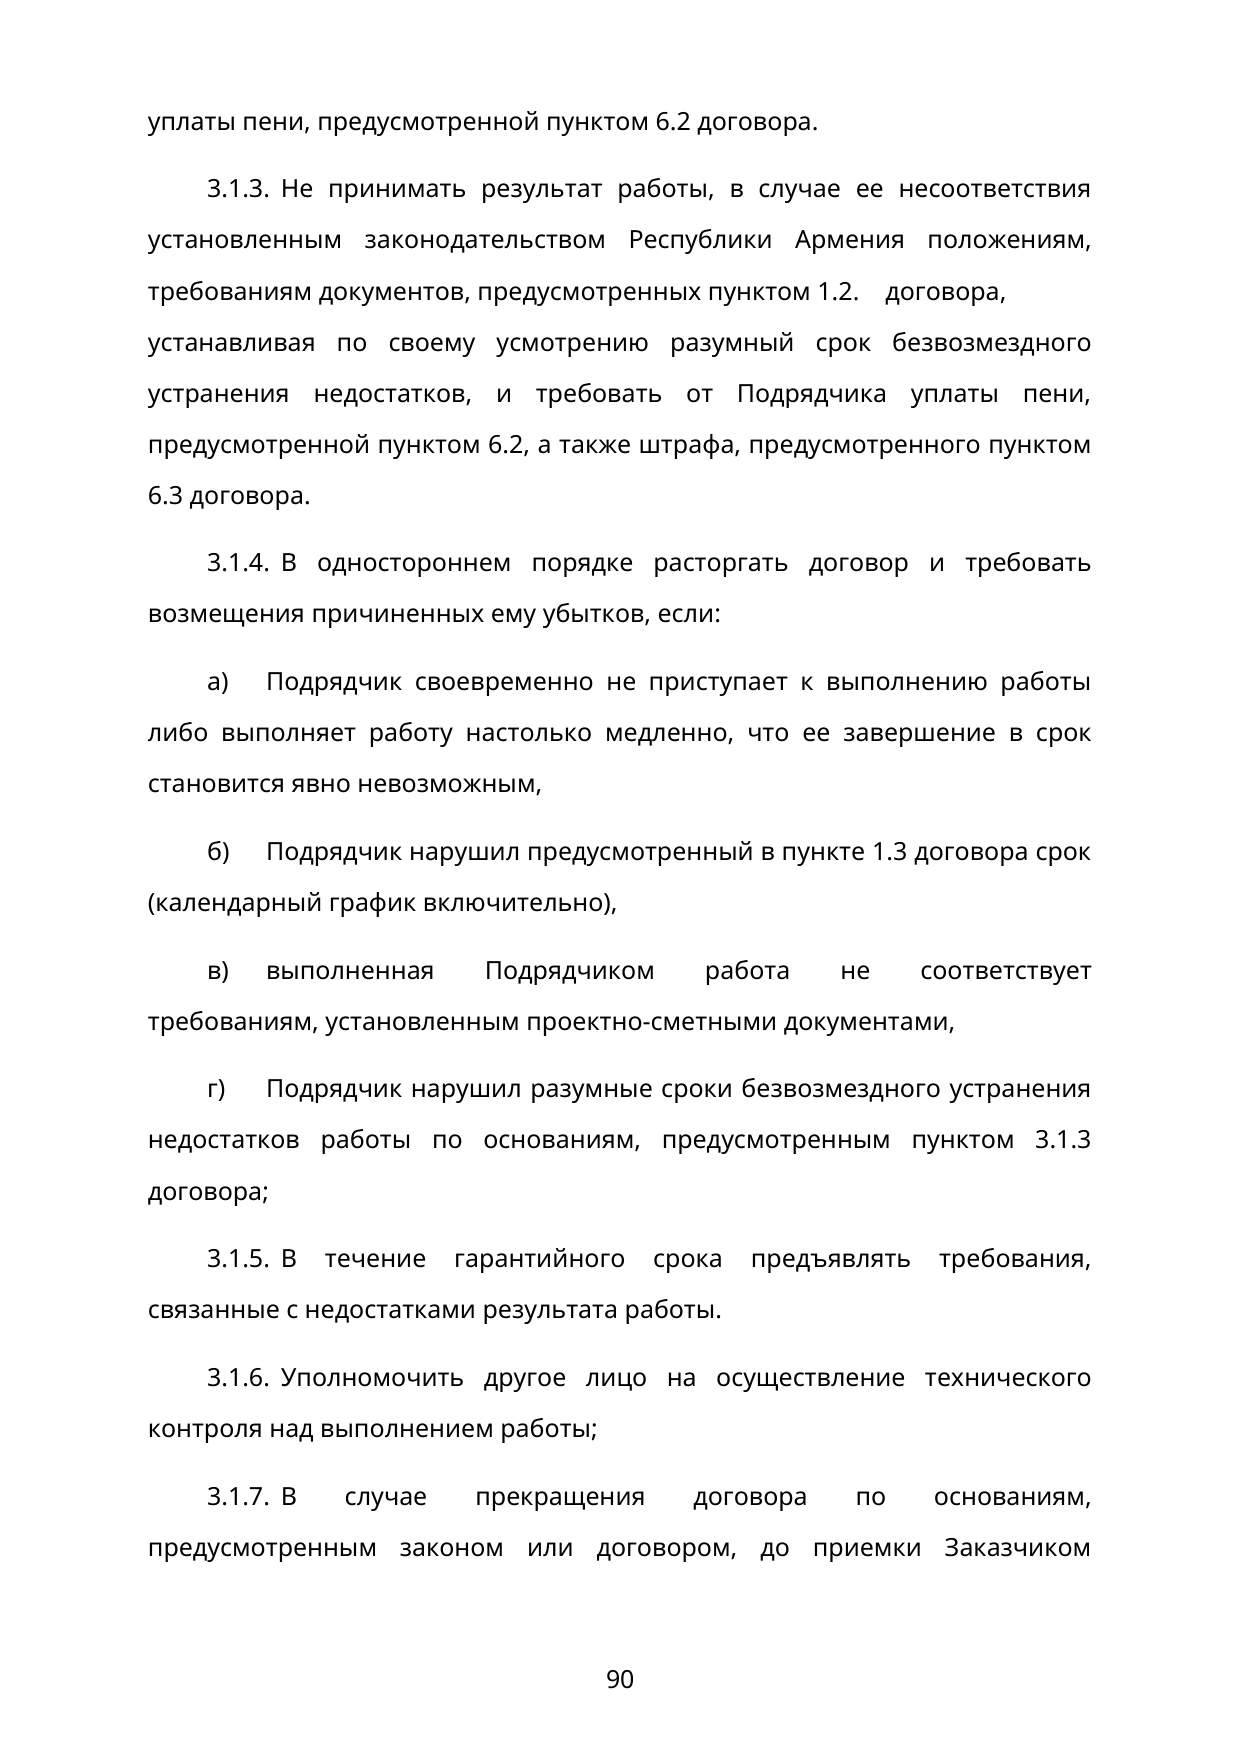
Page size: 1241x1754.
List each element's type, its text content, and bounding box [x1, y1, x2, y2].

text в) выполненная Подрядчиком работа не соответствует требованиям, установленным проектно-сметными документами, [148, 952, 1092, 1037]
text 3.1.3. Не принимать результат работы, в случае ее несоответствия установленным законодательством Республики Армения положениям, требованиям документов, предусмотренных пунктом 1.2. договора, устанавливая по своему усмотрению разумный срок безвозмездного устранения недостатков, и требовать от Подрядчика уплаты пени, предусмотренной пунктом 6.2, а также штрафа, предусмотренного пунктом 6.3 договора. [148, 171, 1092, 511]
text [148, 1478, 1092, 1563]
text г) Подрядчик нарушил разумные сроки безвозмездного устранения недостатков работы по основаниям, предусмотренным пунктом 3.1.3 договора; [148, 1071, 1092, 1207]
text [148, 103, 1092, 137]
text 3.1.4. В одностороннем порядке расторгать договор и требовать возмещения причиненных ему убытков, если: [148, 545, 1092, 630]
text б) Подрядчик нарушил предусмотренный в пункте 1.3 договора срок (календарный график включительно), [148, 834, 1092, 919]
text 3.1.5. В течение гарантийного срока предъявлять требования, связанные с недостатками результата работы. [148, 1241, 1092, 1326]
text 3.1.6. Уполномочить другое лицо на осуществление технического контроля над выполнением работы; [148, 1360, 1092, 1445]
text а) Подрядчик своевременно не приступает к выполнению работы либо выполняет работу настолько медленно, что ее завершение в срок становится явно невозможным, [148, 664, 1092, 800]
